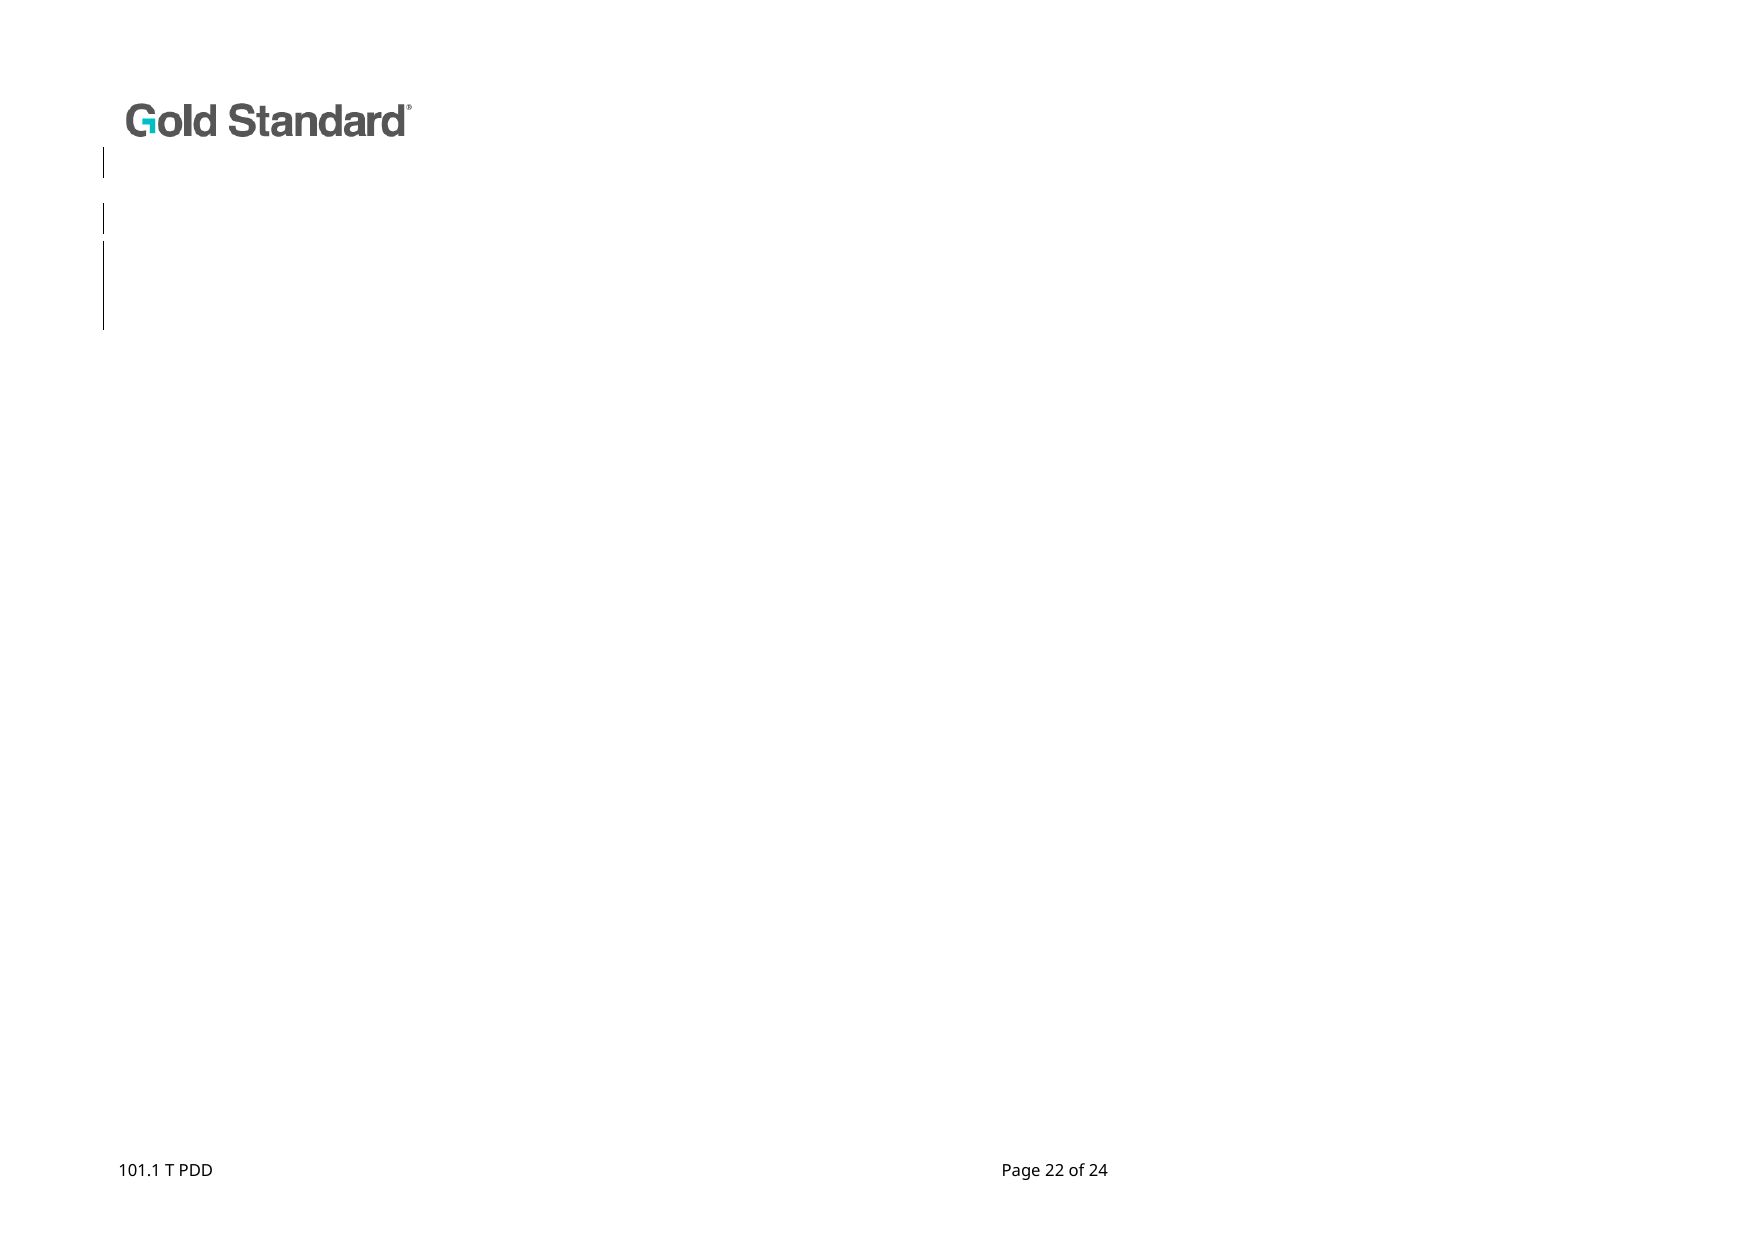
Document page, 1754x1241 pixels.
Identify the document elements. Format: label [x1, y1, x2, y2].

picture [118, 88, 419, 147]
